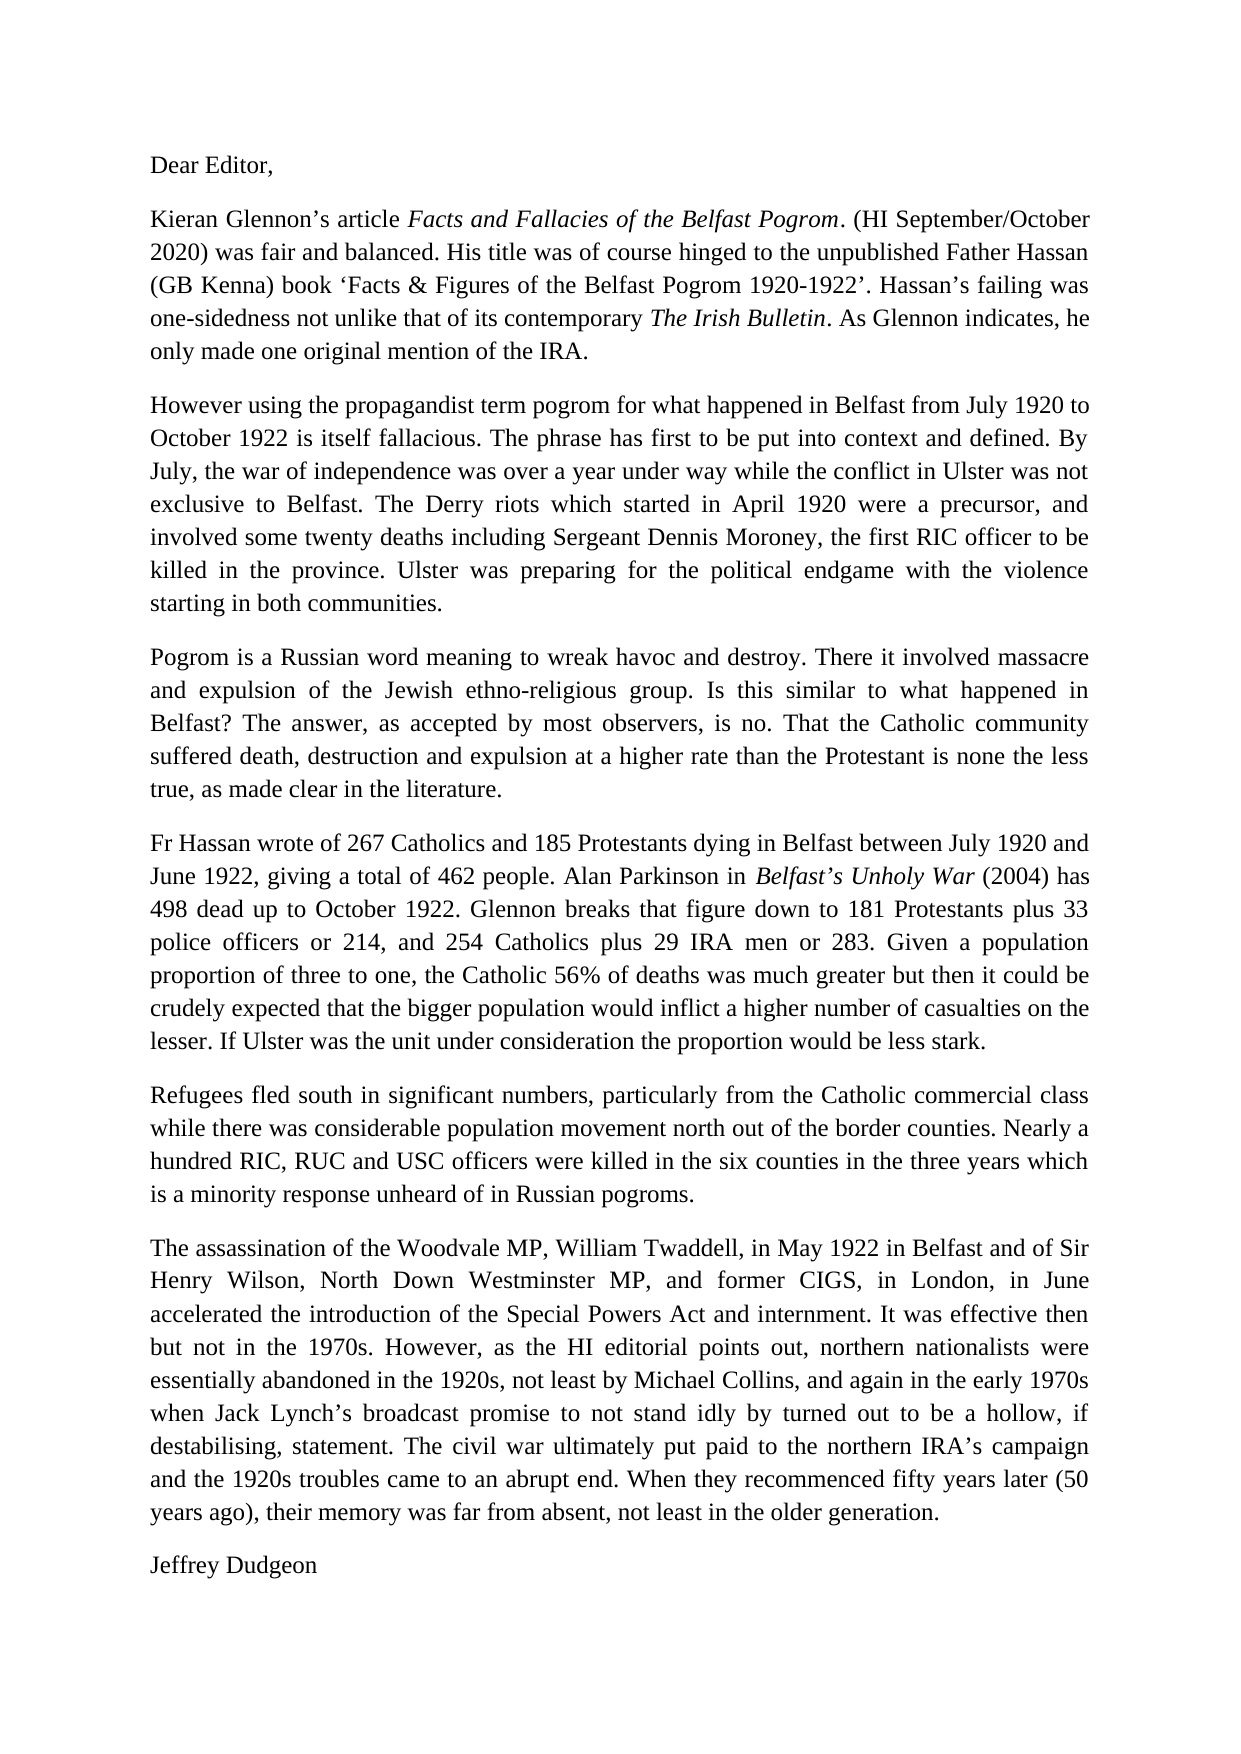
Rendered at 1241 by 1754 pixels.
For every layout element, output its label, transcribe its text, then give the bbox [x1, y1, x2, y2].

text Dear Editor, [150, 150, 1090, 179]
text Fr Hassan wrote of 267 Catholics and 185 Protestants dying in Belfast between July 1920 and June 1922, giving a total of 462 people. Alan Parkinson in Belfast’s Unholy War (2004) has 498 dead up to October 1922. Glennon breaks that figure down to 181 Protestants plus 33 police officers or 214, and 254 Catholics plus 29 IRA men or 283. Given a population proportion of three to one, the Catholic 56% of deaths was much greater but then it could be crudely expected that the bigger population would inflict a higher number of casualties on the lesser. If Ulster was the unit under consideration the proportion would be less stark. [150, 828, 1090, 1054]
text Kieran Glennon’s article Facts and Fallacies of the Belfast Pogrom. (HI September/October 2020) was fair and balanced. His title was of course hinged to the unpublished Father Hassan (GB Kenna) book ‘Facts & Figures of the Belfast Pogrom 1920-1922’. Hassan’s failing was one-sidedness not unlike that of its contemporary The Irish Bulletin. As Glennon indicates, he only made one original mention of the IRA. [150, 204, 1090, 365]
text Pogrom is a Russian word meaning to wreak havoc and destroy. There it involved massacre and expulsion of the Jewish ethno-religious group. Is this similar to what happened in Belfast? The answer, as accepted by most observers, is no. That the Catholic community suffered death, destruction and expulsion at a higher rate than the Protestant is none the less true, as made clear in the literature. [150, 642, 1090, 803]
text Jeffrey Dudgeon [150, 1551, 1090, 1579]
text Refugees fled south in significant numbers, particularly from the Catholic commercial class while there was considerable population movement north out of the border counties. Nearly a hundred RIC, RUC and USC officers were killed in the six counties in the three years which is a minority response unheard of in Russian pogroms. [150, 1080, 1090, 1207]
text The assassination of the Woodvale MP, William Twaddell, in May 1922 in Belfast and of Sir Henry Wilson, North Down Westminster MP, and former CIGS, in London, in June accelerated the introduction of the Special Powers Act and internment. It was effective then but not in the 1970s. However, as the HI editorial points out, northern nationalists were essentially abandoned in the 1920s, not least by Michael Collins, and again in the early 1970s when Jack Lynch’s broadcast promise to not stand idly by turned out to be a hollow, if destabilising, statement. The civil war ultimately put paid to the northern IRA’s campaign and the 1920s troubles came to an abrupt end. When they recommenced fifty years later (50 years ago), their memory was far from absent, not least in the older generation. [150, 1233, 1090, 1526]
text However using the propagandist term pogrom for what happened in Belfast from July 1920 to October 1922 is itself fallacious. The phrase has first to be put into context and defined. By July, the war of independence was over a year under way while the conflict in Ulster was not exclusive to Belfast. The Derry riots which started in April 1920 were a precursor, and involved some twenty deaths including Sergeant Dennis Moroney, the first RIC officer to be killed in the province. Ulster was preparing for the political endgame with the violence starting in both communities. [150, 390, 1090, 617]
